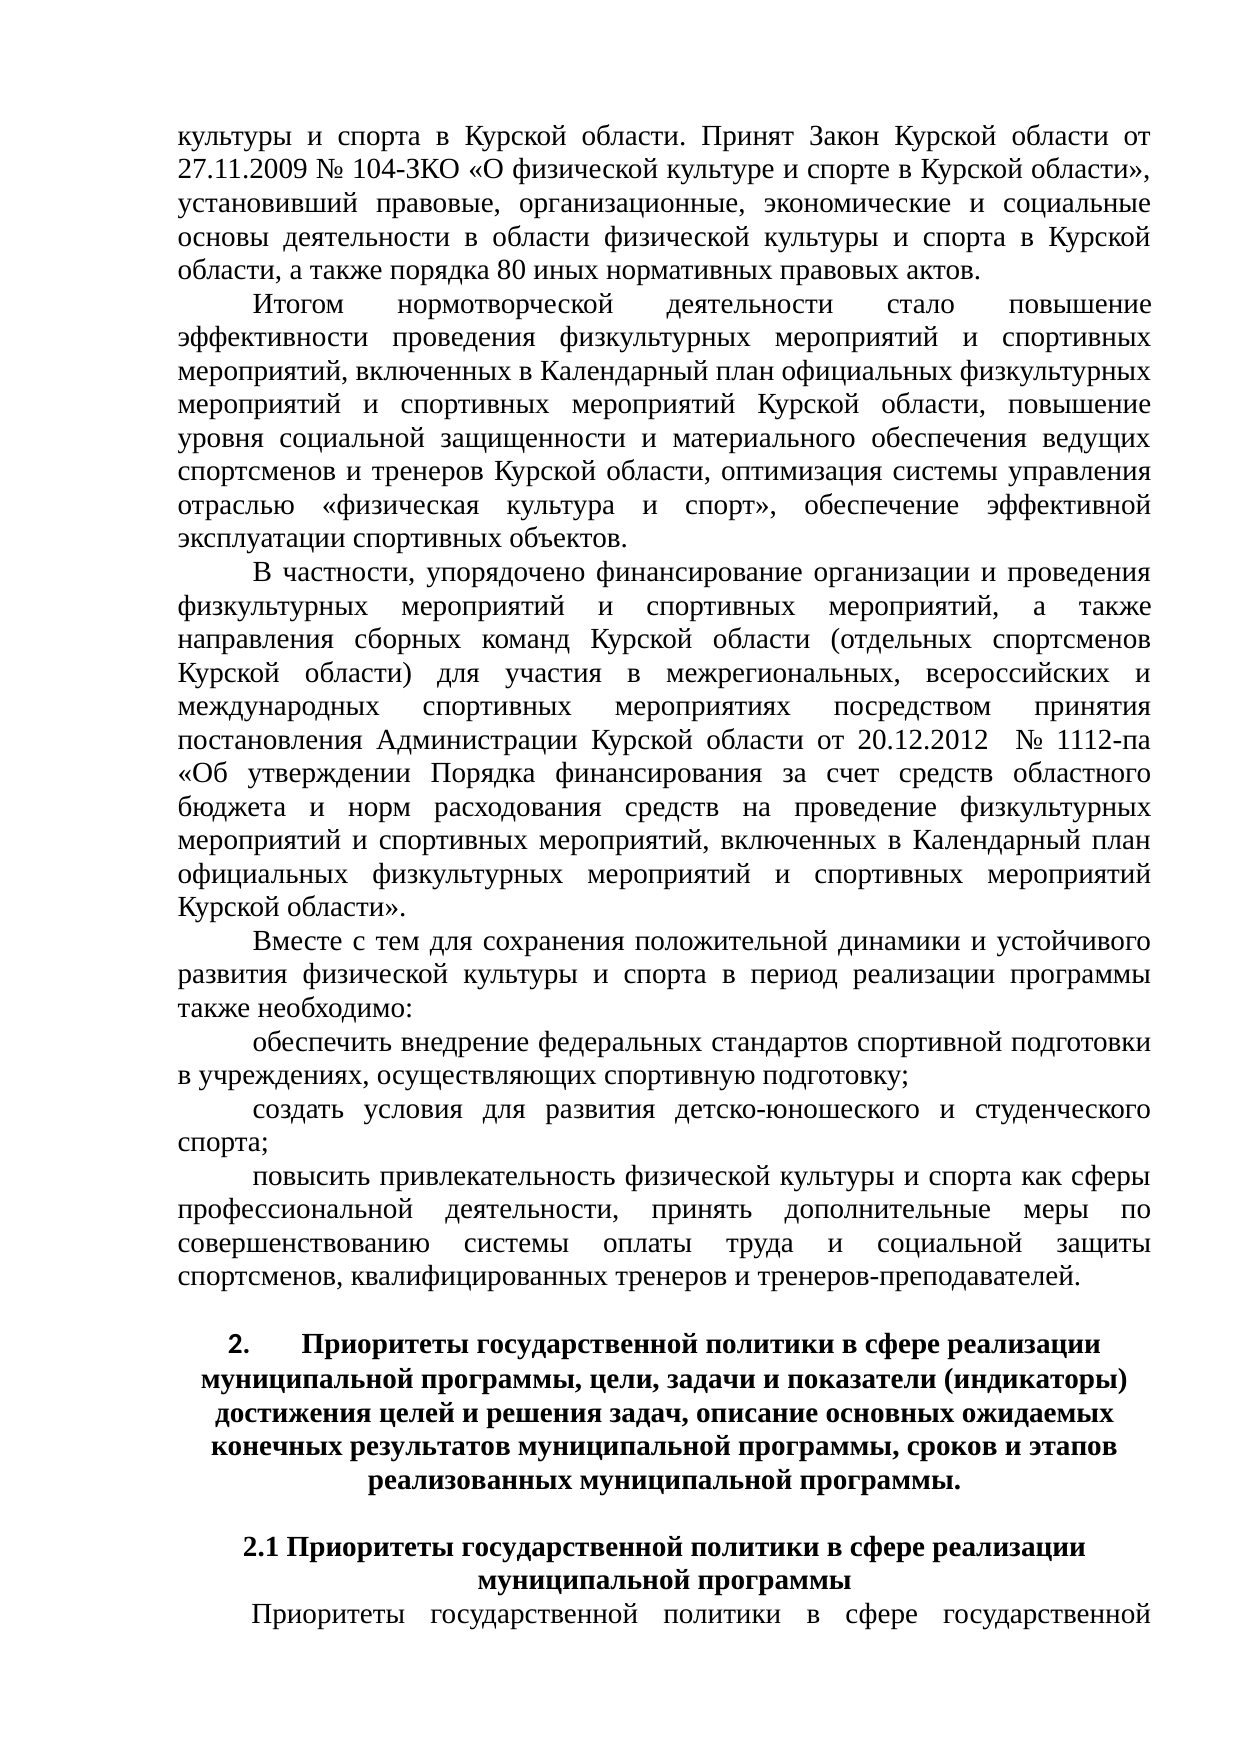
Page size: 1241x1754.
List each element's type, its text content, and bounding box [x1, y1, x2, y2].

text 2.1 Приоритеты государственной политики в сфере реализации муниципальной программы [177, 1529, 1152, 1596]
list Приоритеты государственной политики в сфере реализации муниципальной программы, цели, задачи и показатели (индикаторы) достижения целей и решения задач, описание основных ожидаемых конечных результатов муниципальной программы, сроков и этапов реализованных муниципальной программы. [177, 1326, 1152, 1495]
text Вместе с тем для сохранения положительной динамики и устойчивого развития физической культуры и спорта в период реализации программы также необходимо: [177, 923, 1152, 1024]
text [177, 1596, 1152, 1629]
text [177, 118, 1152, 286]
text Итогом нормотворческой деятельности стало повышение эффективности проведения физкультурных мероприятий и спортивных мероприятий, включенных в Календарный план официальных физкультурных мероприятий и спортивных мероприятий Курской области, повышение уровня социальной защищенности и материального обеспечения ведущих спортсменов и тренеров Курской области, оптимизация системы управления отраслью «физическая культура и спорт», обеспечение эффективной эксплуатации спортивных объектов. [177, 286, 1152, 554]
text создать условия для развития детско-юношеского и студенческого спорта; [177, 1091, 1152, 1158]
text повысить привлекательность физической культуры и спорта как сферы профессиональной деятельности, принять дополнительные меры по совершенствованию системы оплаты труда и социальной защиты спортсменов, квалифицированных тренеров и тренеров-преподавателей. [177, 1158, 1152, 1292]
text В частности, упорядочено финансирование организации и проведения физкультурных мероприятий и спортивных мероприятий, а также направления сборных команд Курской области (отдельных спортсменов Курской области) для участия в межрегиональных, всероссийских и международных спортивных мероприятиях посредством принятия постановления Администрации Курской области от 20.12.2012 № 1112-па «Об утверждении Порядка финансирования за счет средств областного бюджета и норм расходования средств на проведение физкультурных мероприятий и спортивных мероприятий, включенных в Календарный план официальных физкультурных мероприятий и спортивных мероприятий Курской области». [177, 554, 1152, 923]
text обеспечить внедрение федеральных стандартов спортивной подготовки в учреждениях, осуществляющих спортивную подготовку; [177, 1024, 1152, 1091]
